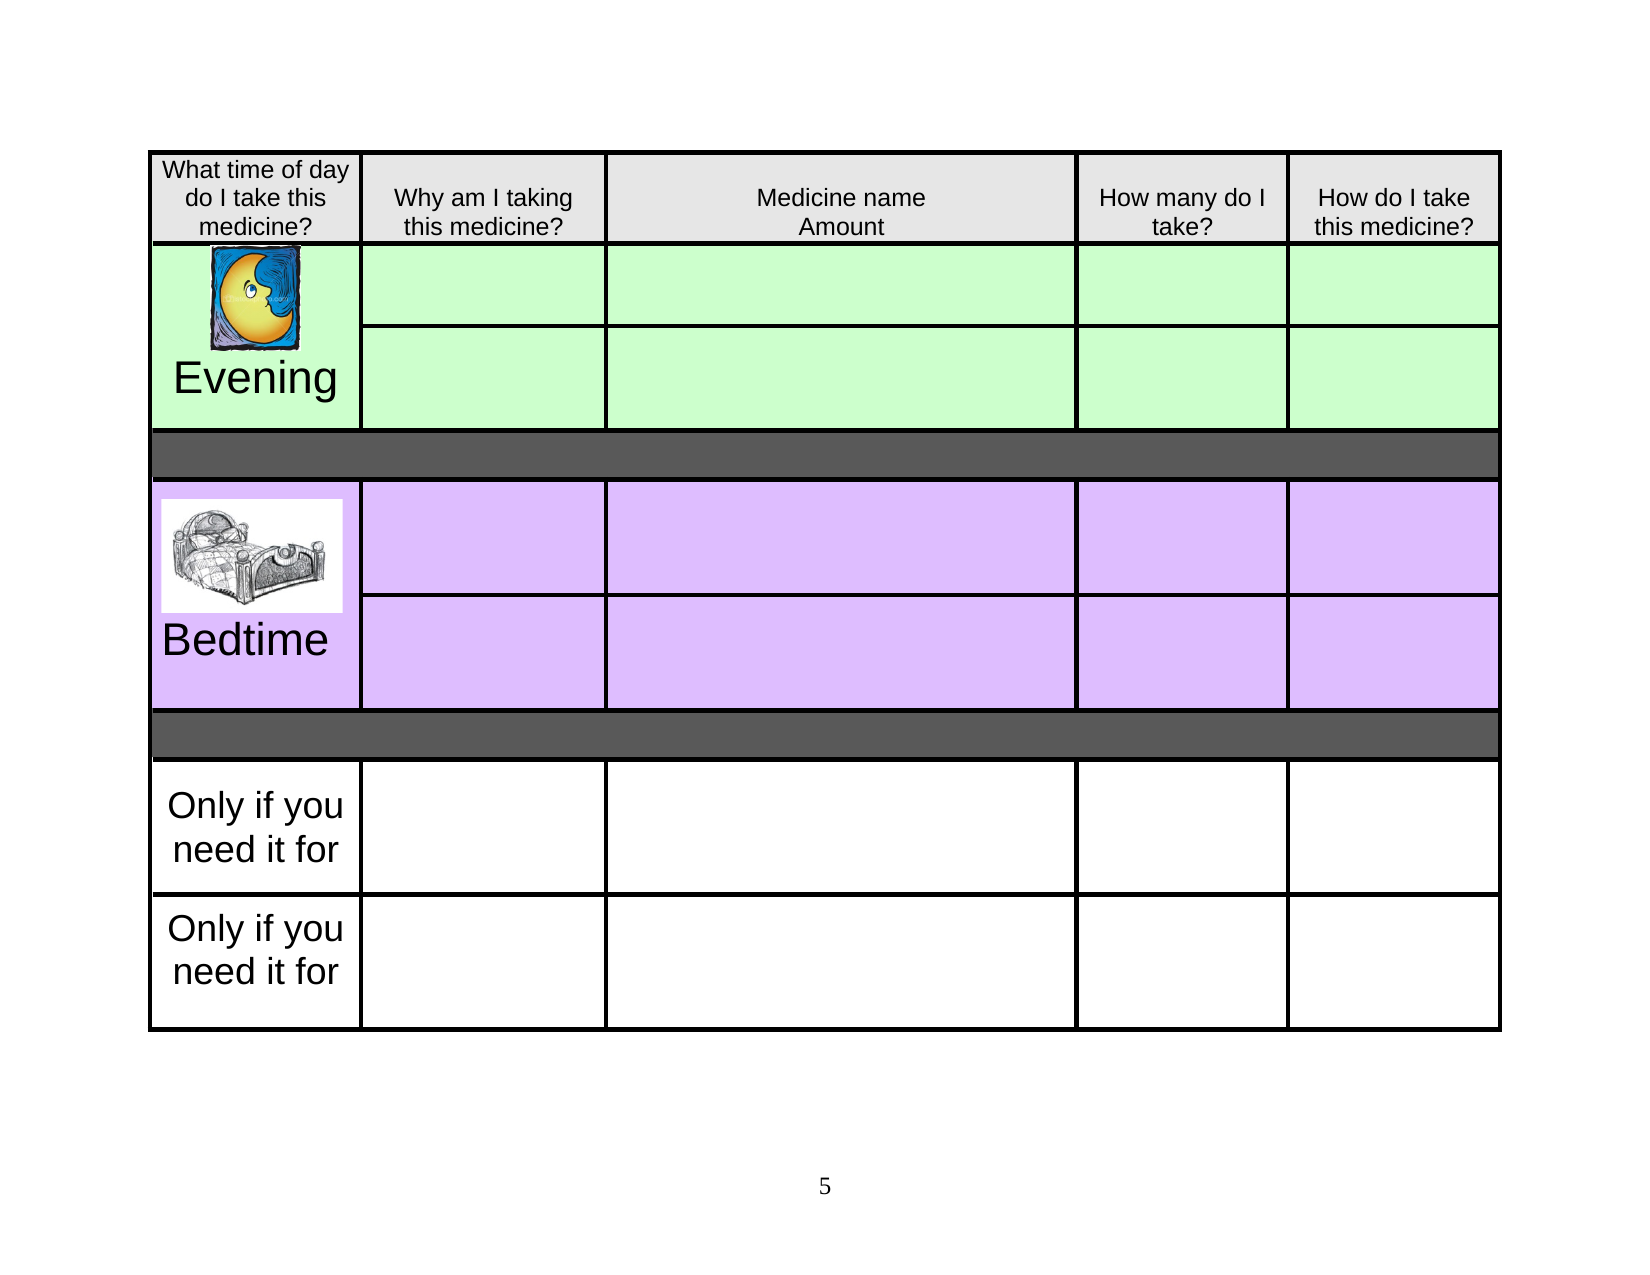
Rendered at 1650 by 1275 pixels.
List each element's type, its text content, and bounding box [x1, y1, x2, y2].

table_cell [1079, 246, 1286, 324]
table_cell [1079, 482, 1286, 592]
table_cell [1290, 897, 1498, 1027]
table_cell [1079, 328, 1286, 428]
table_cell [608, 597, 1074, 708]
table_cell [1079, 597, 1286, 708]
table_cell Evening [152, 242, 359, 428]
table_cell [363, 597, 604, 708]
table_cell [608, 897, 1074, 1027]
table_cell Only if you need it for [152, 893, 359, 1027]
table_cell [363, 762, 604, 892]
table_cell [608, 328, 1074, 428]
picture [161, 499, 343, 613]
table_cell [1079, 897, 1286, 1027]
table_cell [608, 762, 1074, 892]
table_cell [363, 482, 604, 592]
table_header What time of day do I take this medicine? [152, 155, 359, 241]
table_cell Bedtime [152, 478, 359, 708]
table_cell [1079, 762, 1286, 892]
table_header Why am I taking this medicine? [363, 155, 604, 241]
table_cell [1290, 328, 1498, 428]
table_header Medicine name Amount [608, 155, 1074, 241]
table_cell [1290, 482, 1498, 592]
table_header How do I take this medicine? [1290, 155, 1498, 241]
table_cell [1290, 246, 1498, 324]
table_cell [363, 246, 604, 324]
table_cell Only if you need it for [152, 758, 359, 892]
table_cell [363, 328, 604, 428]
table_cell [1290, 597, 1498, 708]
table_cell [363, 897, 604, 1027]
table_cell [152, 429, 1498, 477]
table_cell [608, 482, 1074, 592]
picture [210, 245, 301, 351]
table_header How many do I take? [1079, 155, 1286, 241]
table_cell [152, 709, 1498, 757]
table_cell [608, 246, 1074, 324]
table_cell [1290, 762, 1498, 892]
